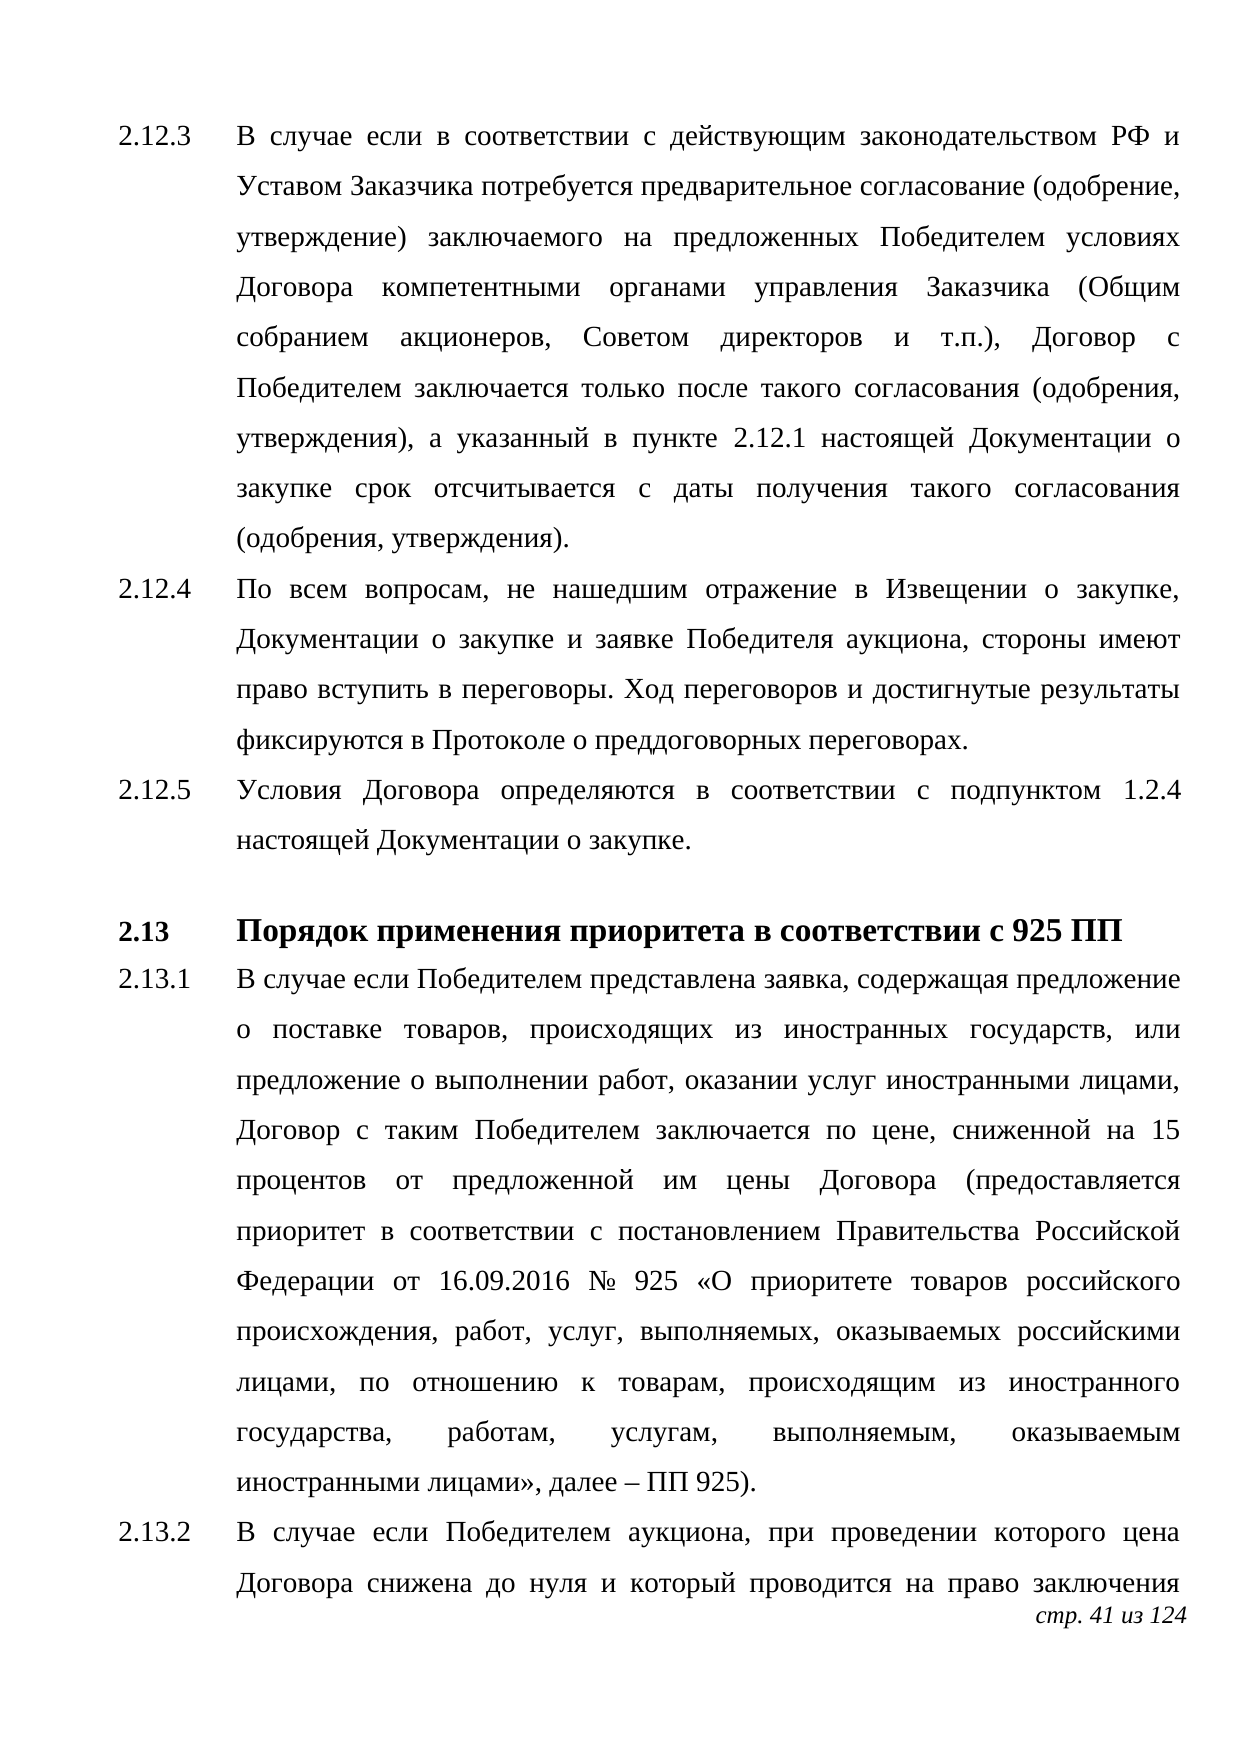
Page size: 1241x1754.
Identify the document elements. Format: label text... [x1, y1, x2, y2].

list По всем вопросам, не нашедшим отражение в Извещении о закупке, Документации о закупке и заявке Победителя аукциона, стороны имеют право вступить в переговоры. Ход переговоров и достигнутые результаты фиксируются в Протоколе о преддоговорных переговорах. [118, 571, 1181, 755]
list В случае если Победителем представлена заявка, содержащая предложение о поставке товаров, происходящих из иностранных государств, или предложение о выполнении работ, оказании услуг иностранными лицами, Договор с таким Победителем заключается по цене, сниженной на 15 процентов от предложенной им цены Договора (предоставляется приоритет в соответствии с постановлением Правительства Российской Федерации от 16.09.2016 № 925 «О приоритете товаров российского происхождения, работ, услуг, выполняемых, оказываемых российскими лицами, по отношению к товарам, происходящим из иностранного государства, работам, услугам, выполняемым, оказываемым иностранными лицами», далее – ПП 925). [118, 961, 1181, 1498]
list Условия Договора определяются в соответствии с подпунктом 1.2.4 настоящей Документации о закупке. [118, 772, 1181, 856]
list В случае если в соответствии с действующим законодательством РФ и Уставом Заказчика потребуется предварительное согласование (одобрение, утверждение) заключаемого на предложенных Победителем условиях Договора компетентными органами управления Заказчика (Общим собранием акционеров, Советом директоров и т.п.), Договор с Победителем заключается только после такого согласования (одобрения, утверждения), а указанный в пункте 2.12.1 настоящей Документации о закупке срок отсчитывается с даты получения такого согласования (одобрения, утверждения). [118, 118, 1181, 554]
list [118, 1514, 1181, 1598]
subtitle Порядок применения приоритета в соответствии с 925 ПП [118, 910, 1181, 949]
